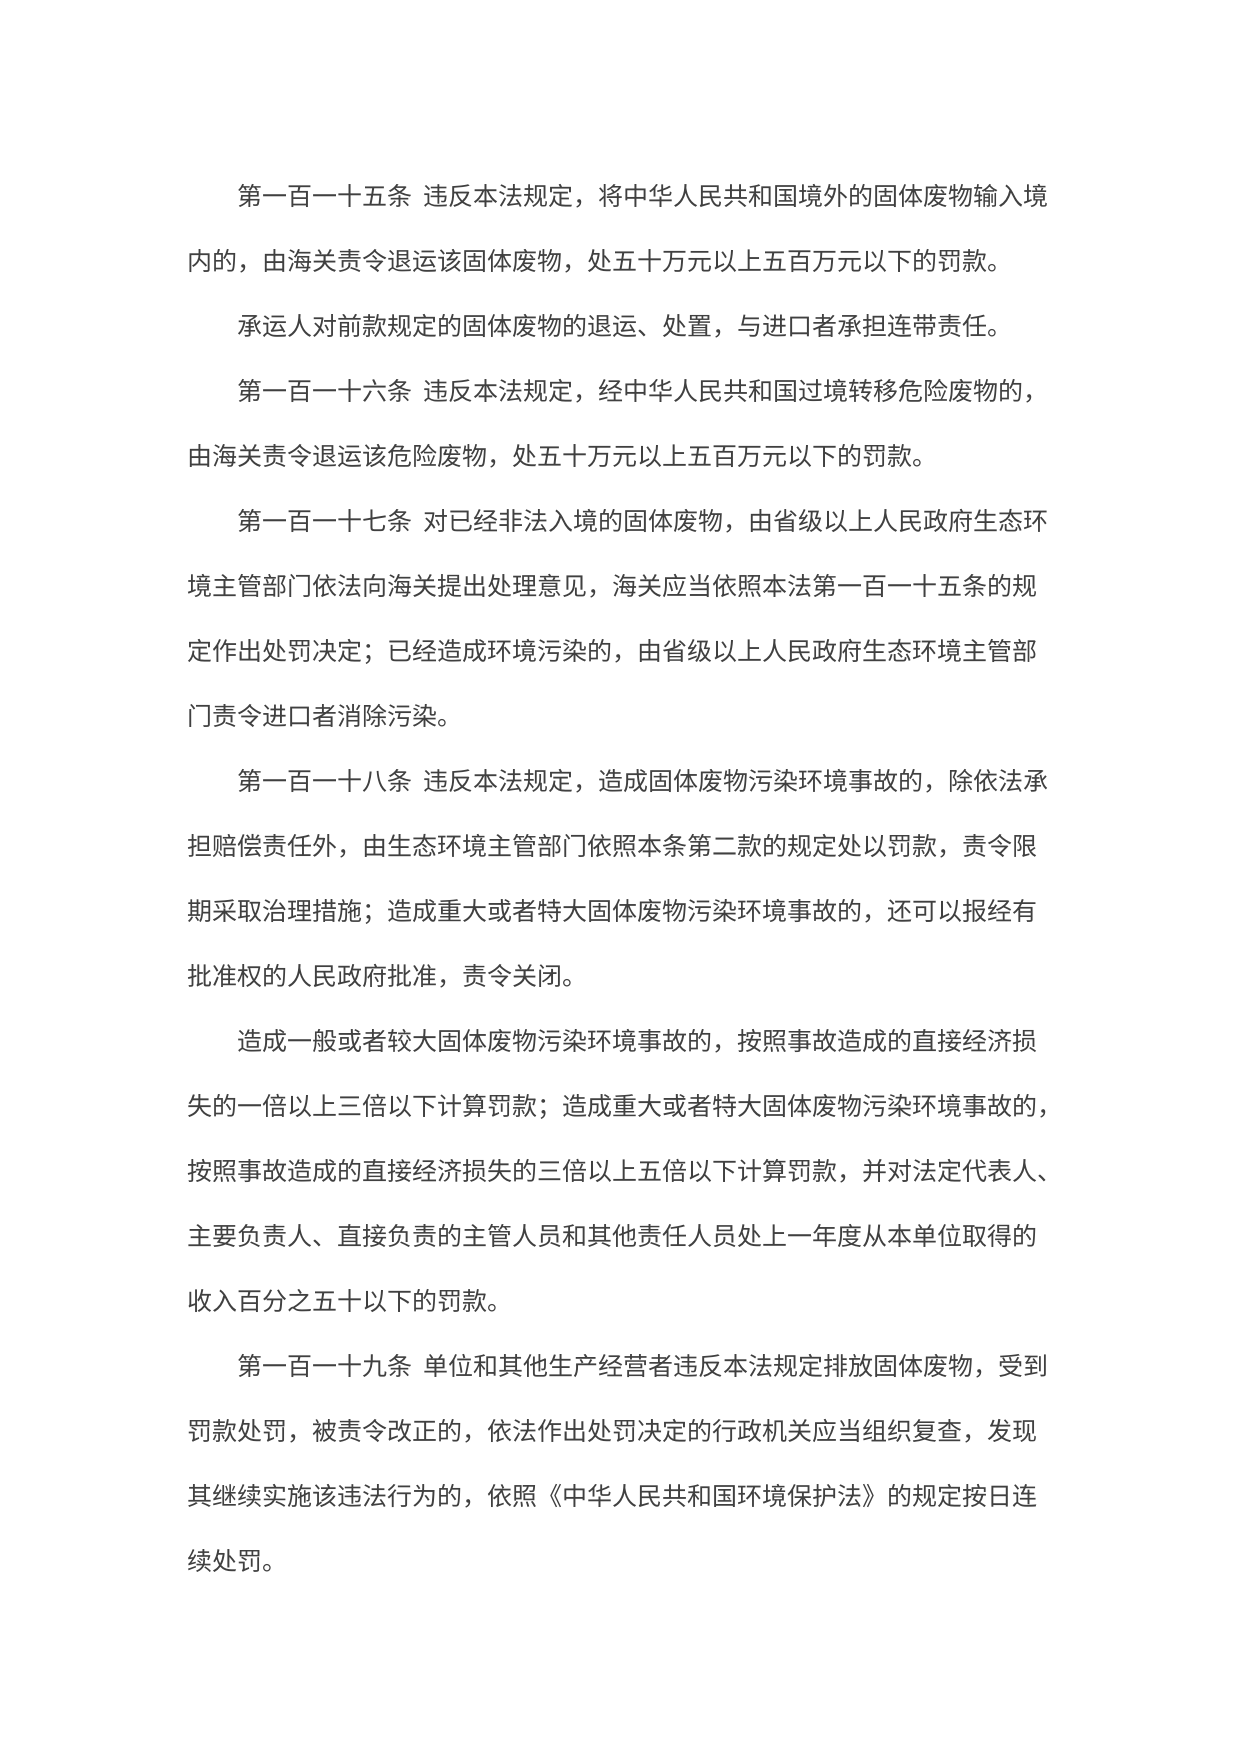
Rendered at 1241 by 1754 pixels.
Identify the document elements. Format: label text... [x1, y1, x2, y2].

text 第一百一十九条 单位和其他生产经营者违反本法规定排放固体废物，受到罚款处罚，被责令改正的，依法作出处罚决定的行政机关应当组织复查，发现其继续实施该违法行为的，依照《中华人民共和国环境保护法》的规定按日连续处罚。 [187, 1332, 1053, 1592]
text 第一百一十七条 对已经非法入境的固体废物，由省级以上人民政府生态环境主管部门依法向海关提出处理意见，海关应当依照本法第一百一十五条的规定作出处罚决定；已经造成环境污染的，由省级以上人民政府生态环境主管部门责令进口者消除污染。 [187, 487, 1053, 747]
text 承运人对前款规定的固体废物的退运、处置，与进口者承担连带责任。 [187, 292, 1053, 357]
text 第一百一十八条 违反本法规定，造成固体废物污染环境事故的，除依法承担赔偿责任外，由生态环境主管部门依照本条第二款的规定处以罚款，责令限期采取治理措施；造成重大或者特大固体废物污染环境事故的，还可以报经有批准权的人民政府批准，责令关闭。 [187, 747, 1053, 1007]
text 造成一般或者较大固体废物污染环境事故的，按照事故造成的直接经济损失的一倍以上三倍以下计算罚款；造成重大或者特大固体废物污染环境事故的，按照事故造成的直接经济损失的三倍以上五倍以下计算罚款，并对法定代表人、主要负责人、直接负责的主管人员和其他责任人员处上一年度从本单位取得的收入百分之五十以下的罚款。 [187, 1007, 1053, 1332]
text 第一百一十六条 违反本法规定，经中华人民共和国过境转移危险废物的，由海关责令退运该危险废物，处五十万元以上五百万元以下的罚款。 [187, 357, 1053, 487]
text 第一百一十五条 违反本法规定，将中华人民共和国境外的固体废物输入境内的，由海关责令退运该固体废物，处五十万元以上五百万元以下的罚款。 [187, 162, 1053, 292]
